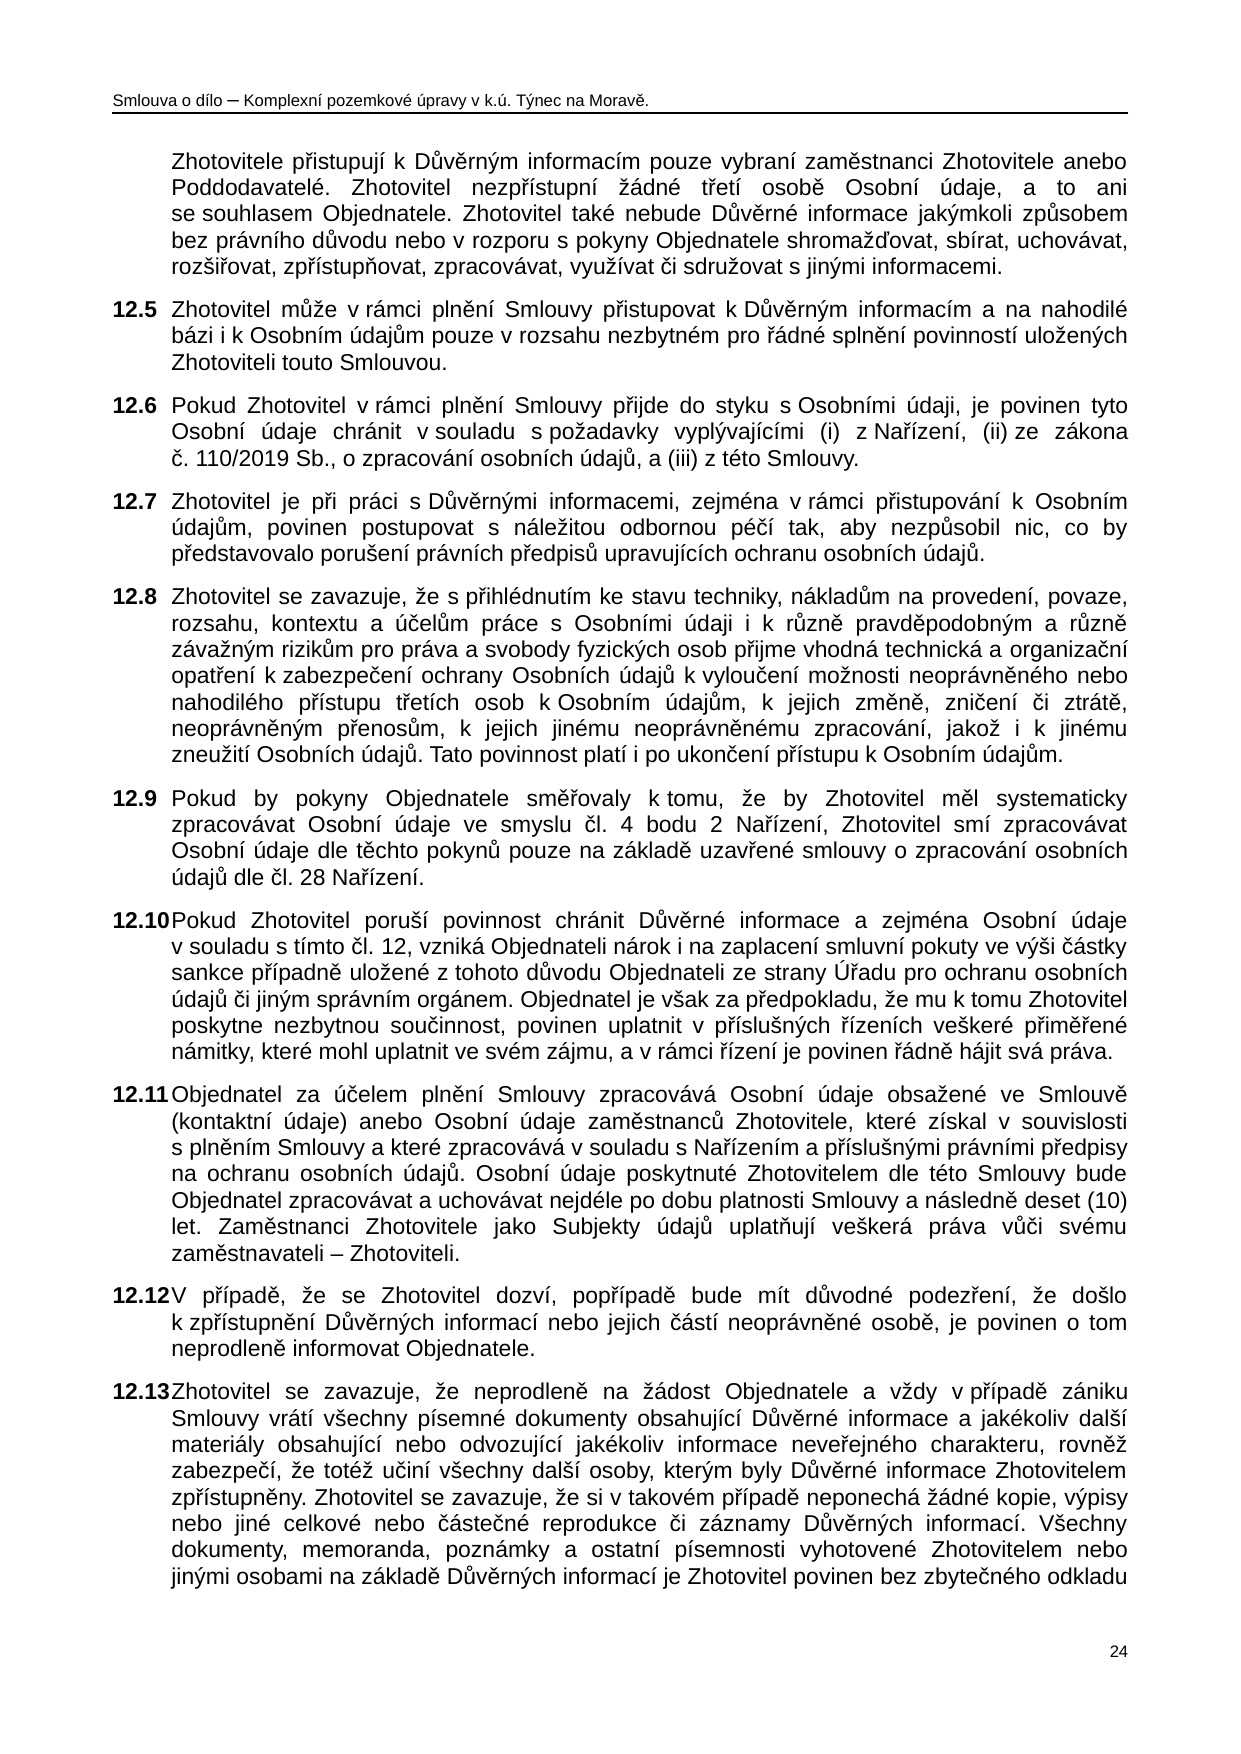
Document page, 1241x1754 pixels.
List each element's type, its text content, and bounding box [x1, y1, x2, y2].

text Pokud Zhotovitel poruší povinnost chránit Důvěrné informace a zejména Osobní údaje v souladu s tímto čl. 12, vzniká Objednateli nárok i na zaplacení smluvní pokuty ve výši částky sankce případně uložené z tohoto důvodu Objednateli ze strany Úřadu pro ochranu osobních údajů či jiným správním orgánem. Objednatel je však za předpokladu, že mu k tomu Zhotovitel poskytne nezbytnou součinnost, povinen uplatnit v příslušných řízeních veškeré přiměřené námitky, které mohl uplatnit ve svém zájmu, a v rámci řízení je povinen řádně hájit svá práva. [112, 907, 1128, 1065]
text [112, 1378, 1128, 1589]
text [112, 148, 1128, 279]
text Objednatel za účelem plnění Smlouvy zpracovává Osobní údaje obsažené ve Smlouvě (kontaktní údaje) anebo Osobní údaje zaměstnanců Zhotovitele, které získal v souvislosti s plněním Smlouvy a které zpracovává v souladu s Nařízením a příslušnými právními předpisy na ochranu osobních údajů. Osobní údaje poskytnuté Zhotovitelem dle této Smlouvy bude Objednatel zpracovávat a uchovávat nejdéle po dobu platnosti Smlouvy a následně deset (10) let. Zaměstnanci Zhotovitele jako Subjekty údajů uplatňují veškerá práva vůči svému zaměstnavateli – Zhotoviteli. [112, 1081, 1128, 1266]
text Zhotovitel je při práci s Důvěrnými informacemi, zejména v rámci přistupování k Osobním údajům, povinen postupovat s náležitou odbornou péčí tak, aby nezpůsobil nic, co by představovalo porušení právních předpisů upravujících ochranu osobních údajů. [112, 488, 1128, 567]
text Zhotovitel může v rámci plnění Smlouvy přistupovat k Důvěrným informacím a na nahodilé bázi i k Osobním údajům pouze v rozsahu nezbytném pro řádné splnění povinností uložených Zhotoviteli touto Smlouvou. [112, 296, 1128, 375]
text Pokud by pokyny Objednatele směřovaly k tomu, že by Zhotovitel měl systematicky zpracovávat Osobní údaje ve smyslu čl. 4 bodu 2 Nařízení, Zhotovitel smí zpracovávat Osobní údaje dle těchto pokynů pouze na základě uzavřené smlouvy o zpracování osobních údajů dle čl. 28 Nařízení. [112, 784, 1128, 890]
text Pokud Zhotovitel v rámci plnění Smlouvy přijde do styku s Osobními údaji, je povinen tyto Osobní údaje chránit v souladu s požadavky vyplývajícími (i) z Nařízení, (ii) ze zákona č. 110/2019 Sb., o zpracování osobních údajů, a (iii) z této Smlouvy. [112, 392, 1128, 471]
text Zhotovitel se zavazuje, že s přihlédnutím ke stavu techniky, nákladům na provedení, povaze, rozsahu, kontextu a účelům práce s Osobními údaji i k různě pravděpodobným a různě závažným rizikům pro práva a svobody fyzických osob přijme vhodná technická a organizační opatření k zabezpečení ochrany Osobních údajů k vyloučení možnosti neoprávněného nebo nahodilého přístupu třetích osob k Osobním údajům, k jejich změně, zničení či ztrátě, neoprávněným přenosům, k jejich jinému neoprávněnému zpracování, jakož i k jinému zneužití Osobních údajů. Tato povinnost platí i po ukončení přístupu k Osobním údajům. [112, 583, 1128, 768]
text V případě, že se Zhotovitel dozví, popřípadě bude mít důvodné podezření, že došlo k zpřístupnění Důvěrných informací nebo jejich částí neoprávněné osobě, je povinen o tom neprodleně informovat Objednatele. [112, 1282, 1128, 1362]
